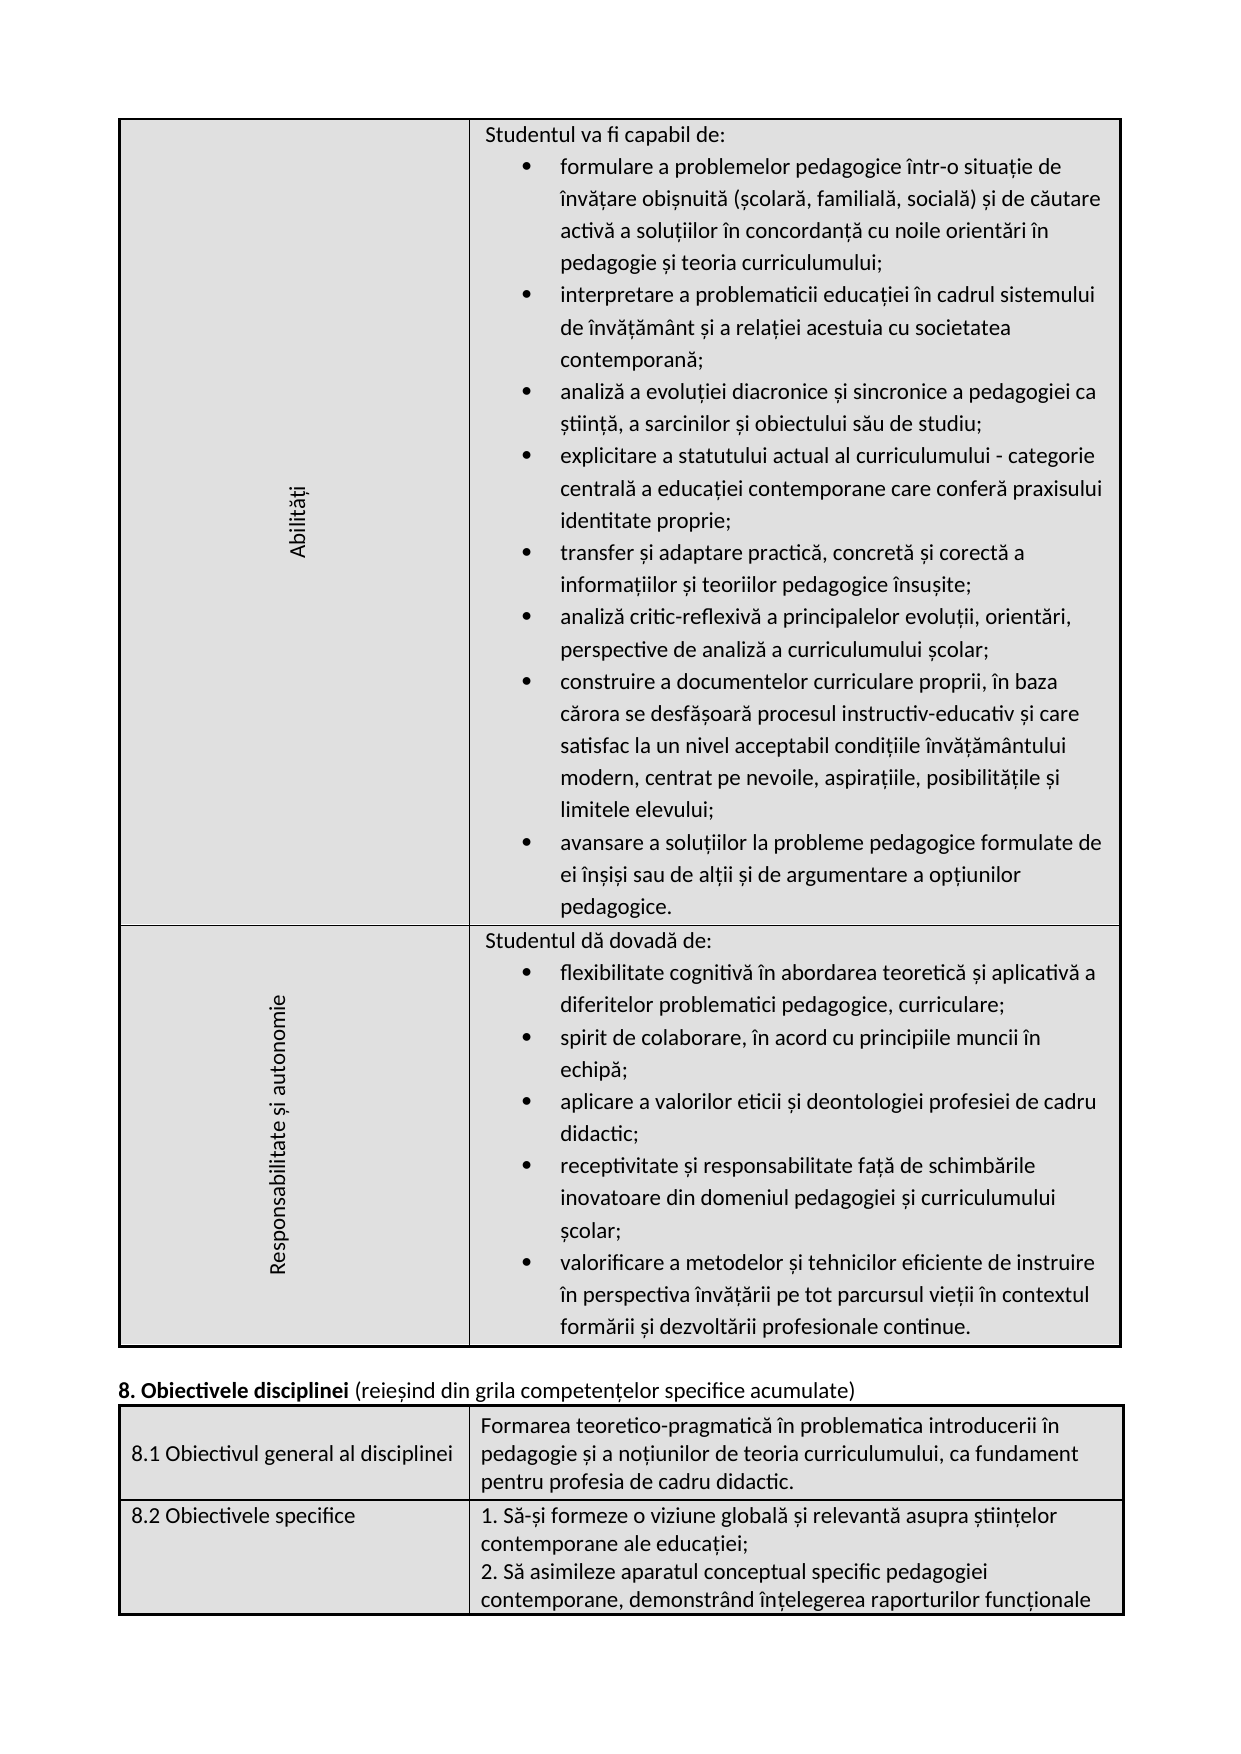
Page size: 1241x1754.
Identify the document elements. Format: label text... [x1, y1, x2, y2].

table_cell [470, 1501, 1122, 1613]
table_header Formarea teoretico-pragmatică în problematica introducerii în pedagogie și a noțiunilor de teoria curriculumului, ca fundament pentru profesia de cadru didactic. [470, 1407, 1122, 1499]
table_cell Studentul dă dovadă de: flexibilitate cognitivă în abordarea teoretică și aplicativă a diferitelor problematici pedagogice, curriculare; spirit de colaborare, în acord cu principiile muncii în echipă; aplicare a valorilor eticii și deontologiei profesiei de cadru didactic; receptivitate şi responsabilitate faţă de schimbările inovatoare din domeniul pedagogiei și curriculumului școlar; valorificare a metodelor şi tehnicilor eficiente de instruire în perspectiva învăţării pe tot parcursul vieţii în contextul formării şi dezvoltării profesionale continue. [470, 926, 1119, 1344]
table_cell Abilități [121, 120, 469, 924]
table_cell Responsabilitate și autonomie [121, 926, 469, 1344]
table_cell Studentul va fi capabil de: formulare a problemelor pedagogice într-o situaţie de învăţare obişnuită (şcolară, familială, socială) şi de căutare activă a soluţiilor în concordanţă cu noile orientări în pedagogie şi teoria curriculumului; interpretare a problematicii educației în cadrul sistemului de învățământ și a relației acestuia cu societatea contemporană; analiză a evoluției diacronice și sincronice a pedagogiei ca ştiinţă, a sarcinilor şi obiectului său de studiu; explicitare a statutului actual al curriculumului - categorie centrală a educației contemporane care conferă praxisului identitate proprie; transfer și adaptare practică, concretă și corectă a informațiilor și teoriilor pedagogice însușite; analiză critic-reflexivă a principalelor evoluţii, orientări, perspective de analiză a curriculumului școlar; construire a documentelor curriculare proprii, în baza cărora se desfășoară procesul instructiv-educativ și care satisfac la un nivel acceptabil condiţiile învăţământului modern, centrat pe nevoile, aspiraţiile, posibilităţile şi limitele elevului; avansare a soluțiilor la probleme pedagogice formulate de ei înșiși sau de alții și de argumentare a opțiunilor pedagogice. [470, 120, 1119, 924]
text 8. Obiectivele disciplinei (reieşind din grila competenţelor specifice acumulate) [118, 1376, 1122, 1404]
table_header 8.1 Obiectivul general al disciplinei [121, 1407, 469, 1499]
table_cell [121, 1501, 469, 1613]
